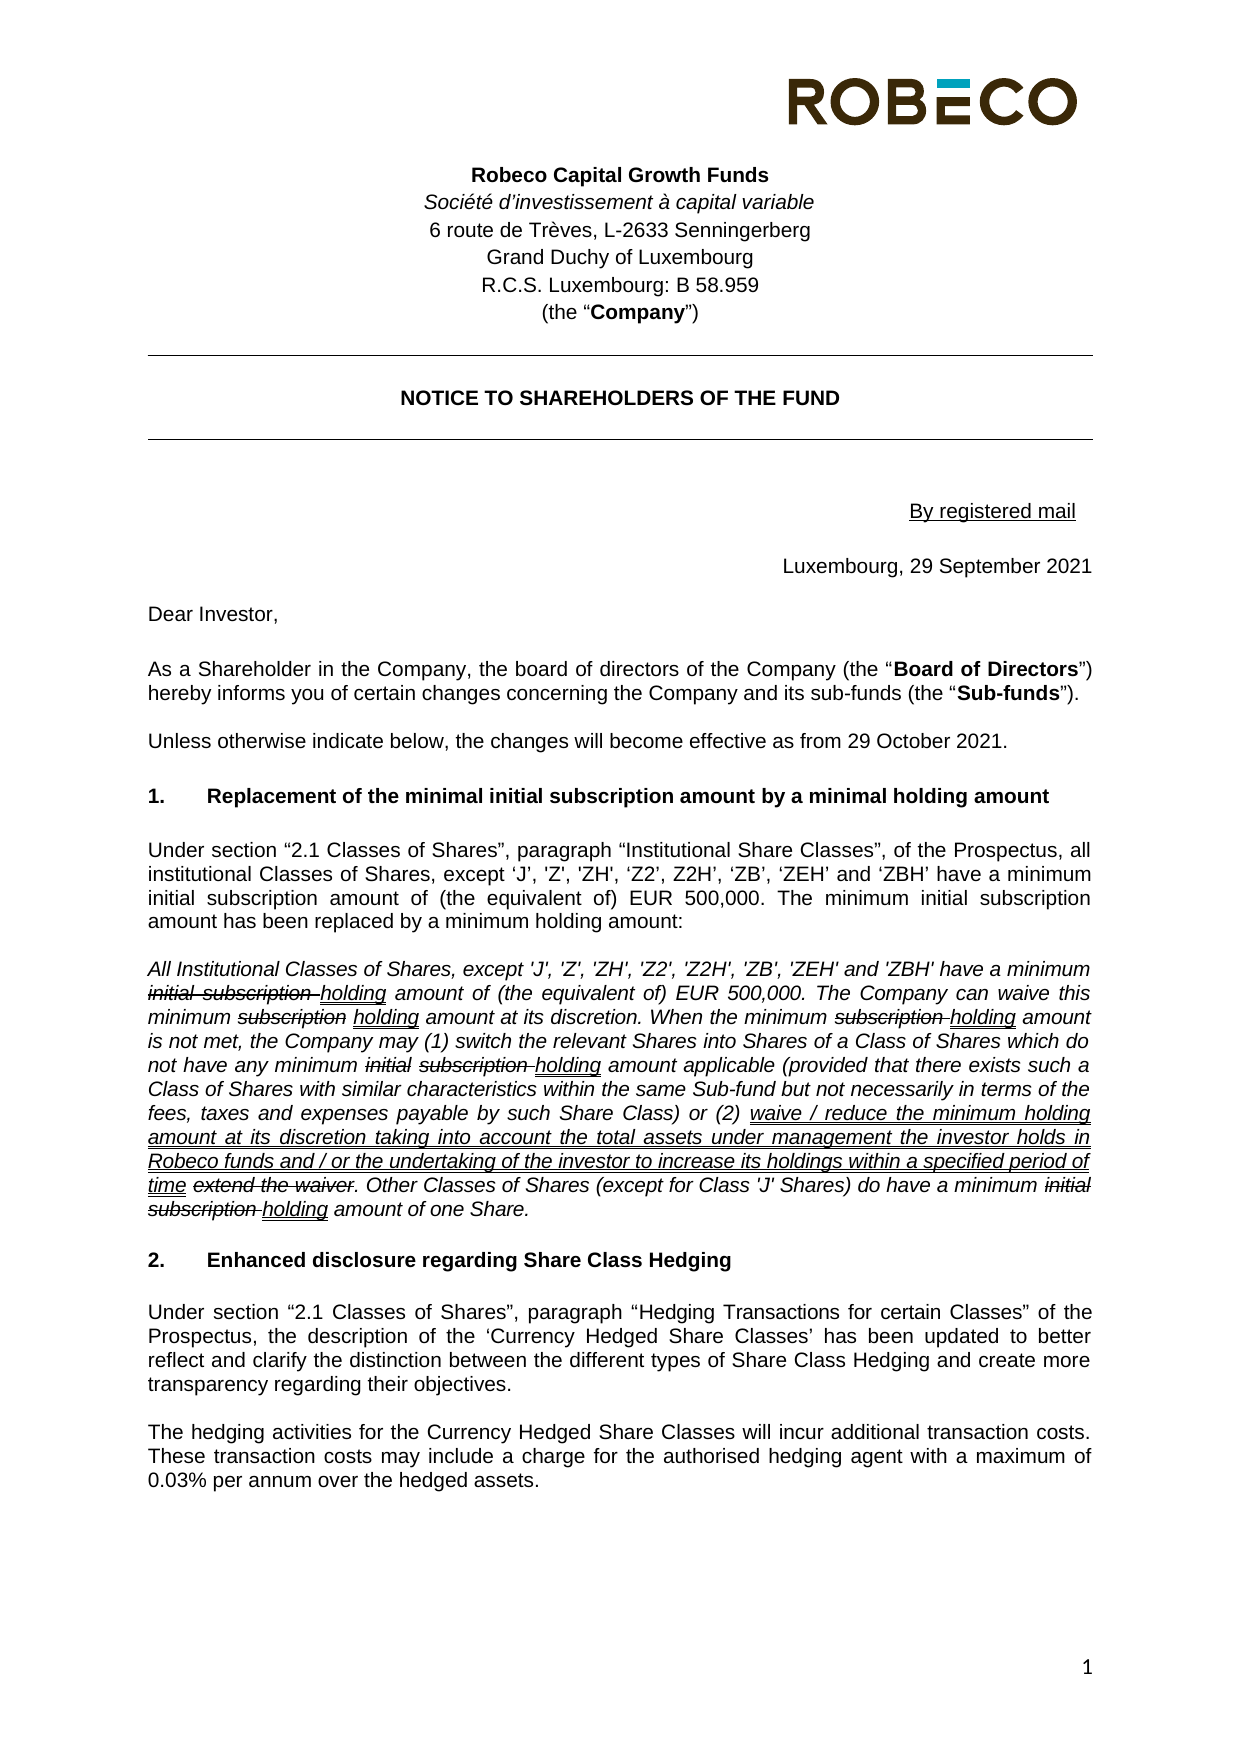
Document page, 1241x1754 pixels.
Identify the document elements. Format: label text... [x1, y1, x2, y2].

text Grand Duchy of Luxembourg [148, 245, 1093, 269]
text Unless otherwise indicate below, the changes will become effective as from 29 October 2021. [148, 729, 1093, 753]
text 6 route de Trèves, L-2633 Senningerberg [148, 217, 1093, 241]
list Replacement of the minimal initial subscription amount by a minimal holding amount [148, 780, 1093, 809]
text As a Shareholder in the Company, the board of directors of the Company (the “Board of Directors”) hereby informs you of certain changes concerning the Company and its sub-funds (the “Sub-funds”). [148, 657, 1093, 705]
text Robeco Capital Growth Funds [148, 162, 1093, 186]
text Luxembourg, 29 September 2021 [148, 554, 1093, 578]
text Under section “2.1 Classes of Shares”, paragraph “Hedging Transactions for certain Classes” of the Prospectus, the description of the ‘Currency Hedged Share Classes’ has been updated to better reflect and clarify the distinction between the different types of Share Class Hedging and create more transparency regarding their objectives. [148, 1300, 1093, 1396]
text (the “Company”) [148, 300, 1093, 324]
text Dear Investor, [148, 602, 1093, 626]
text NOTICE TO SHAREHOLDERS OF THE FUND [148, 382, 1093, 409]
list Enhanced disclosure regarding Share Class Hedging [148, 1248, 1093, 1272]
text Société d’investissement à capital variable [148, 190, 1093, 214]
text By registered mail [148, 499, 1093, 523]
text The hedging activities for the Currency Hedged Share Classes will incur additional transaction costs. These transaction costs may include a charge for the authorised hedging agent with a maximum of 0.03% per annum over the hedged assets. [148, 1419, 1093, 1491]
text R.C.S. Luxembourg: B 58.959 [148, 272, 1093, 296]
text Under section “2.1 Classes of Shares”, paragraph “Institutional Share Classes”, of the Prospectus, all institutional Classes of Shares, except ‘J’, 'Z', 'ZH', ‘Z2’, Z2H’, ‘ZB’, ‘ZEH’ and ‘ZBH’ have a minimum initial subscription amount of (the equivalent of) EUR 500,000. The minimum initial subscription amount has been replaced by a minimum holding amount: [148, 837, 1093, 933]
text All Institutional Classes of Shares, except 'J', 'Z', 'ZH', 'Z2', 'Z2H', 'ZB', 'ZEH' and 'ZBH' have a minimum initial subscription holding amount of (the equivalent of) EUR 500,000. The Company can waive this minimum subscription holding amount at its discretion. When the minimum subscription holding amount is not met, the Company may (1) switch the relevant Shares into Shares of a Class of Shares which do not have any minimum initial subscription holding amount applicable (provided that there exists such a Class of Shares with similar characteristics within the same Sub-fund but not necessarily in terms of the fees, taxes and expenses payable by such Share Class) or (2) waive / reduce the minimum holding amount at its discretion taking into account the total assets under management the investor holds in Robeco funds and / or the undertaking of the investor to increase its holdings within a specified period of time extend the waiver. Other Classes of Shares (except for Class 'J' Shares) do have a minimum initial subscription holding amount of one Share. [148, 957, 1093, 1221]
